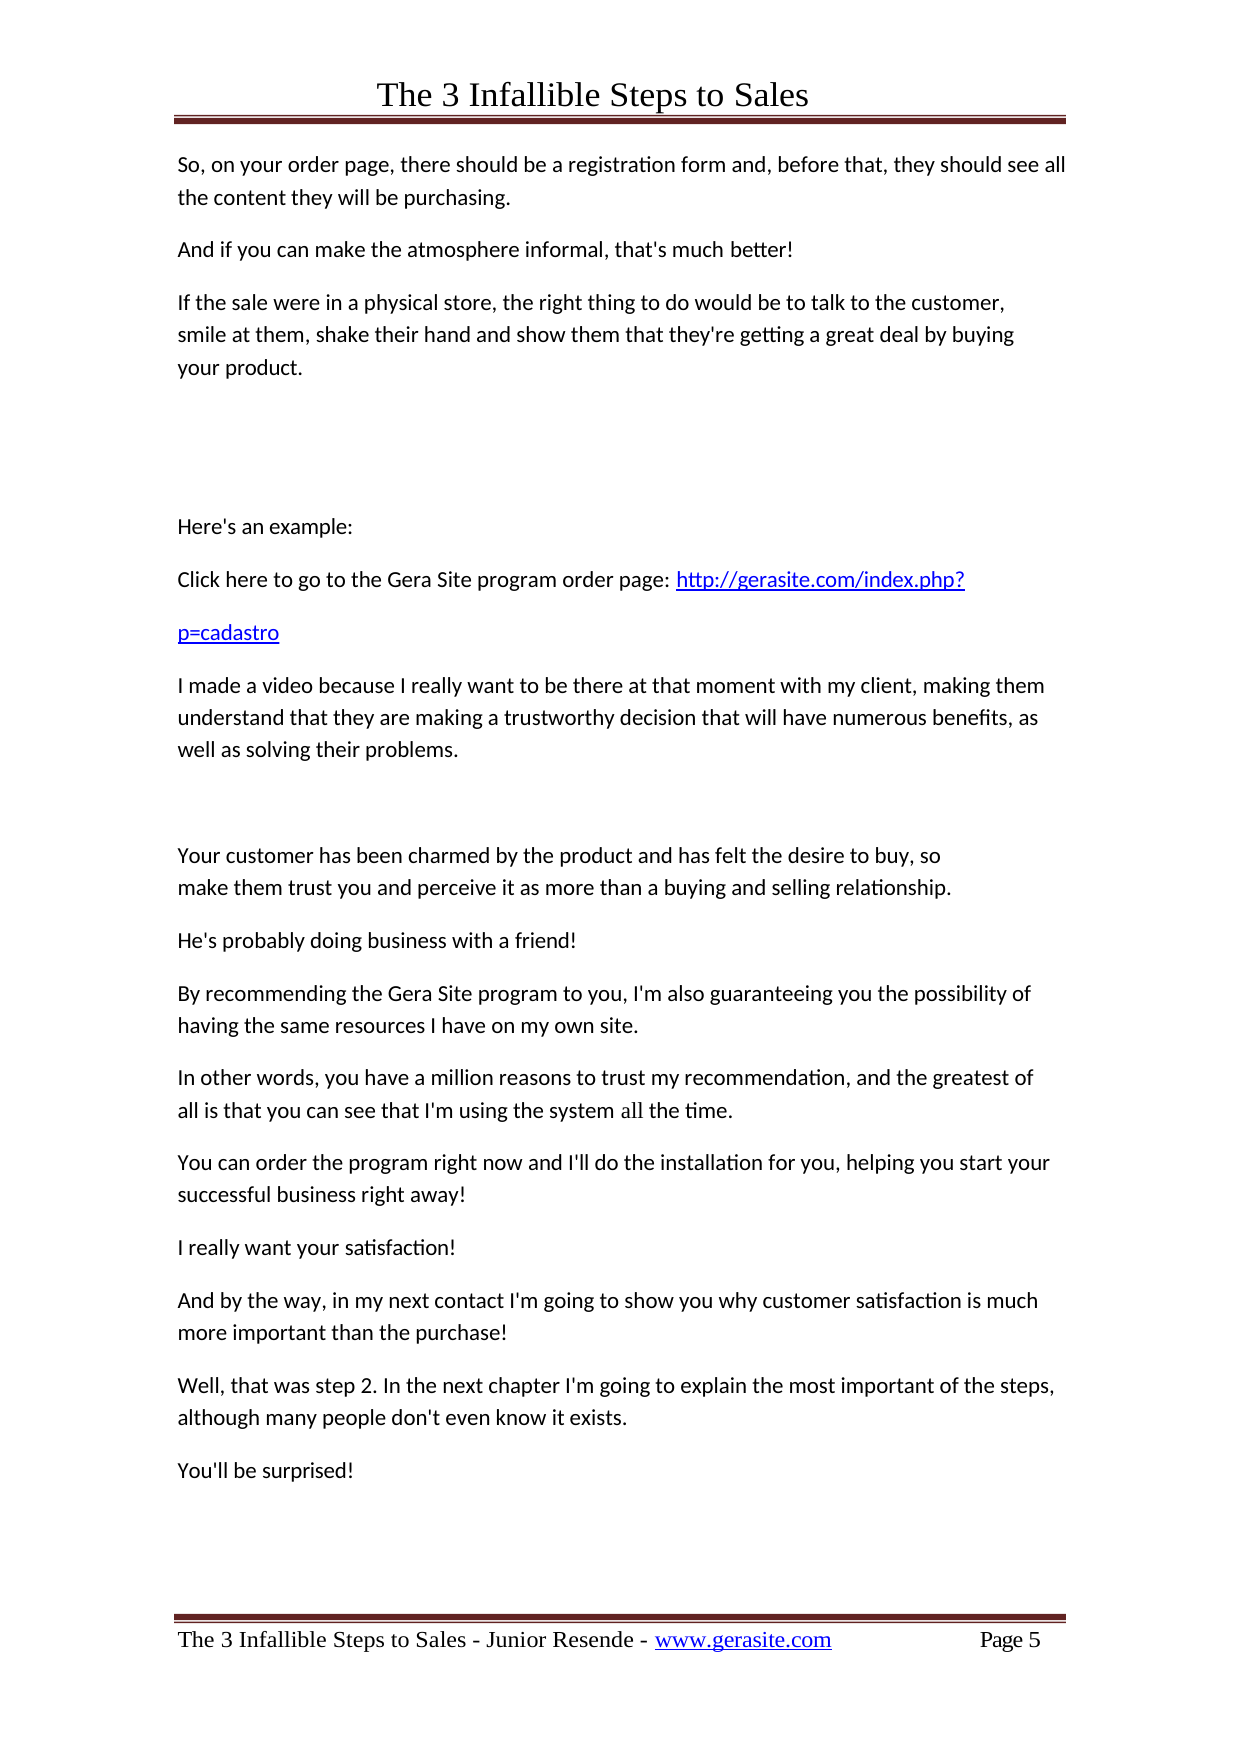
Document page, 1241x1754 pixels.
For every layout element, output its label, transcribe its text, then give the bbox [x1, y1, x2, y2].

text And if you can make the atmosphere informal, that's much better! [177, 236, 1078, 263]
text Well, that was step 2. In the next chapter I'm going to explain the most important of the steps, although many people don't even know it exists. [177, 1371, 1078, 1431]
text I made a video because I really want to be there at that moment with my client, making them understand that they are making a trustworthy decision that will have numerous benefits, as well as solving their problems. [177, 671, 1065, 763]
text If the sale were in a physical store, the right thing to do would be to talk to the customer, smile at them, shake their hand and show them that they're getting a great deal by buying your product. [177, 288, 1056, 381]
text I really want your satisfaction! [177, 1233, 1078, 1262]
text So, on your order page, there should be a registration form and, before that, they should see all the content they will be purchasing. [177, 151, 1078, 211]
text And by the way, in my next contact I'm going to show you why customer satisfaction is much more important than the purchase! [177, 1286, 1078, 1347]
text In other words, you have a million reasons to trust my recommendation, and the greatest of all is that you can see that I'm using the system all the time. [177, 1063, 1056, 1124]
text You'll be surprised! [177, 1456, 1078, 1484]
text By recommending the Gera Site program to you, I'm also guaranteeing you the possibility of having the same resources I have on my own site. [177, 979, 1078, 1039]
text Here's an example: [177, 512, 1078, 540]
text He's probably doing business with a friend! [177, 926, 1078, 954]
text Click here to go to the Gera Site program order page: http://gerasite.com/index.php?p=cadastro [177, 565, 998, 646]
text Your customer has been charmed by the product and has felt the desire to buy, so make them trust you and perceive it as more than a buying and selling relationship. [177, 841, 998, 901]
text You can order the program right now and I'll do the installation for you, helping you start your successful business right away! [177, 1148, 1078, 1208]
